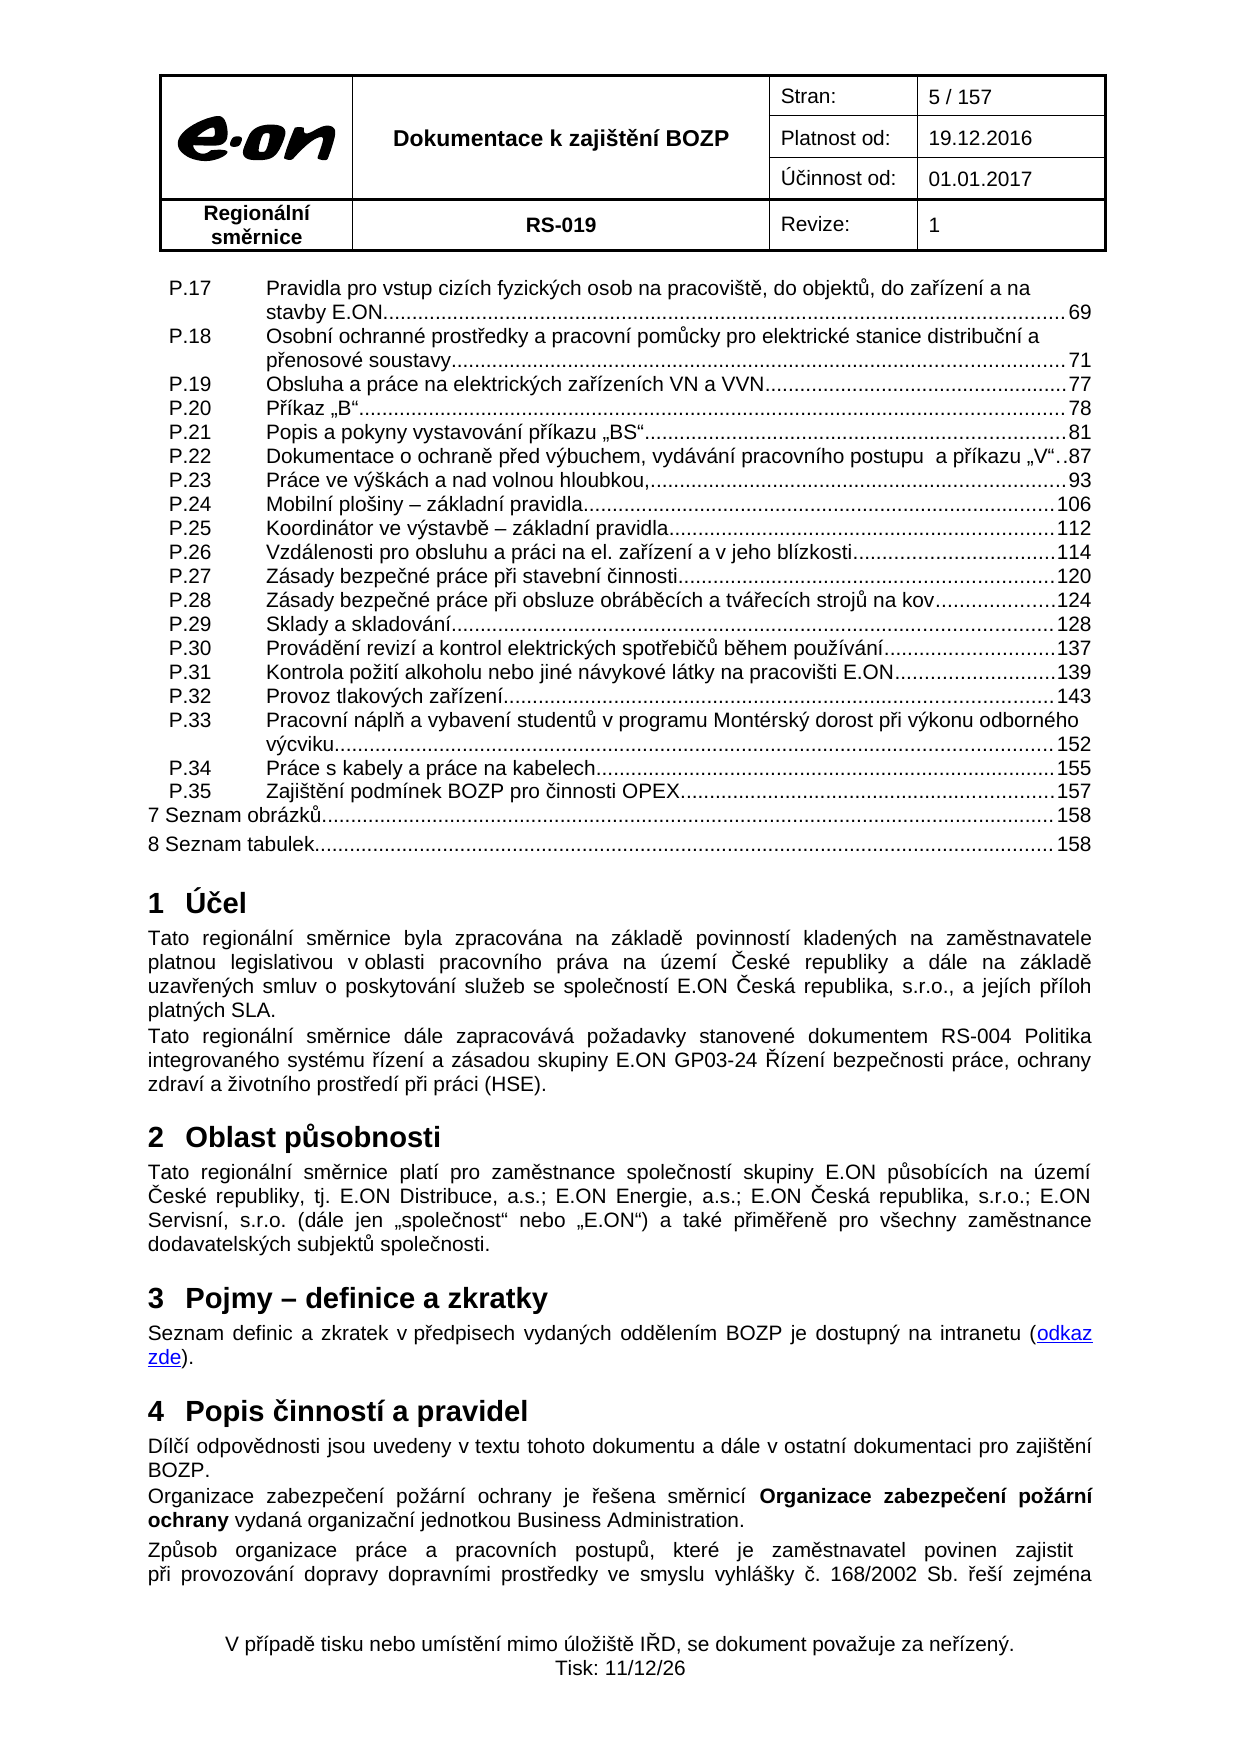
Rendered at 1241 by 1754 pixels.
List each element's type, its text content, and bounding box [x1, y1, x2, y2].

text P.35 Zajištění podmínek BOZP pro činnosti OPEX 157 [168, 779, 1092, 803]
subtitle Účel [148, 886, 1092, 919]
text Seznam definic a zkratek v předpisech vydaných oddělením BOZP je dostupný na intranetu (odkaz zde). [148, 1321, 1092, 1369]
text 8 Seznam tabulek 158 [148, 832, 1092, 856]
text P.26 Vzdálenosti pro obsluhu a práci na el. zařízení a v jeho blízkosti 114 [168, 540, 1092, 564]
subtitle Popis činností a pravidel [148, 1394, 1092, 1427]
text P.30 Provádění revizí a kontrol elektrických spotřebičů během používání 137 [168, 636, 1092, 659]
text P.22 Dokumentace o ochraně před výbuchem, vydávání pracovního postupu a příkazu „V“ 87 [168, 444, 1092, 468]
text P.25 Koordinátor ve výstavbě – základní pravidla 112 [168, 516, 1092, 540]
text Organizace zabezpečení požární ochrany je řešena směrnicí Organizace zabezpečení požární ochrany vydaná organizační jednotkou Business Administration. [148, 1483, 1092, 1531]
text Tato regionální směrnice byla zpracována na základě povinností kladených na zaměstnavatele platnou legislativou v oblasti pracovního práva na území České republiky a dále na základě uzavřených smluv o poskytování služeb se společností E.ON Česká republika, s.r.o., a jejích příloh platných SLA. [148, 926, 1092, 1021]
subtitle Pojmy – definice a zkratky [148, 1281, 1092, 1314]
text P.24 Mobilní plošiny – základní pravidla 106 [168, 492, 1092, 516]
text P.19 Obsluha a práce na elektrických zařízeních VN a VVN 77 [168, 372, 1092, 396]
text P.17 Pravidla pro vstup cizích fyzických osob na pracoviště, do objektů, do zařízení a na stavby E.ON 69 [168, 276, 1092, 324]
text P.20 Příkaz „B“ 78 [168, 396, 1092, 420]
text Tato regionální směrnice dále zapracovává požadavky stanovené dokumentem RS-004 Politika integrovaného systému řízení a zásadou skupiny E.ON GP03-24 Řízení bezpečnosti práce, ochrany zdraví a životního prostředí při práci (HSE). [148, 1023, 1092, 1095]
text Tato regionální směrnice platí pro zaměstnance společností skupiny E.ON působících na území České republiky, tj. E.ON Distribuce, a.s.; E.ON Energie, a.s.; E.ON Česká republika, s.r.o.; E.ON Servisní, s.r.o. (dále jen „společnost“ nebo „E.ON“) a také přiměřeně pro všechny zaměstnance dodavatelských subjektů společnosti. [148, 1160, 1092, 1256]
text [148, 1538, 1092, 1586]
text P.21 Popis a pokyny vystavování příkazu „BS“ 81 [168, 420, 1092, 444]
text P.23 Práce ve výškách a nad volnou hloubkou, 93 [168, 468, 1092, 492]
text P.27 Zásady bezpečné práce při stavební činnosti 120 [168, 564, 1092, 588]
text P.18 Osobní ochranné prostředky a pracovní pomůcky pro elektrické stanice distribuční a přenosové soustavy 71 [168, 324, 1092, 372]
text P.31 Kontrola požití alkoholu nebo jiné návykové látky na pracovišti E.ON 139 [168, 659, 1092, 683]
text P.34 Práce s kabely a práce na kabelech 155 [168, 755, 1092, 779]
text P.29 Sklady a skladování 128 [168, 612, 1092, 636]
text P.32 Provoz tlakových zařízení 143 [168, 683, 1092, 707]
text P.28 Zásady bezpečné práce při obsluze obráběcích a tvářecích strojů na kov 124 [168, 588, 1092, 612]
subtitle Oblast působnosti [148, 1120, 1092, 1154]
text Dílčí odpovědnosti jsou uvedeny v textu tohoto dokumentu a dále v ostatní dokumentaci pro zajištění BOZP. [148, 1433, 1092, 1481]
text P.33 Pracovní náplň a vybavení studentů v programu Montérský dorost při výkonu odborného výcviku 152 [168, 707, 1092, 755]
text 7 Seznam obrázků 158 [148, 803, 1092, 827]
